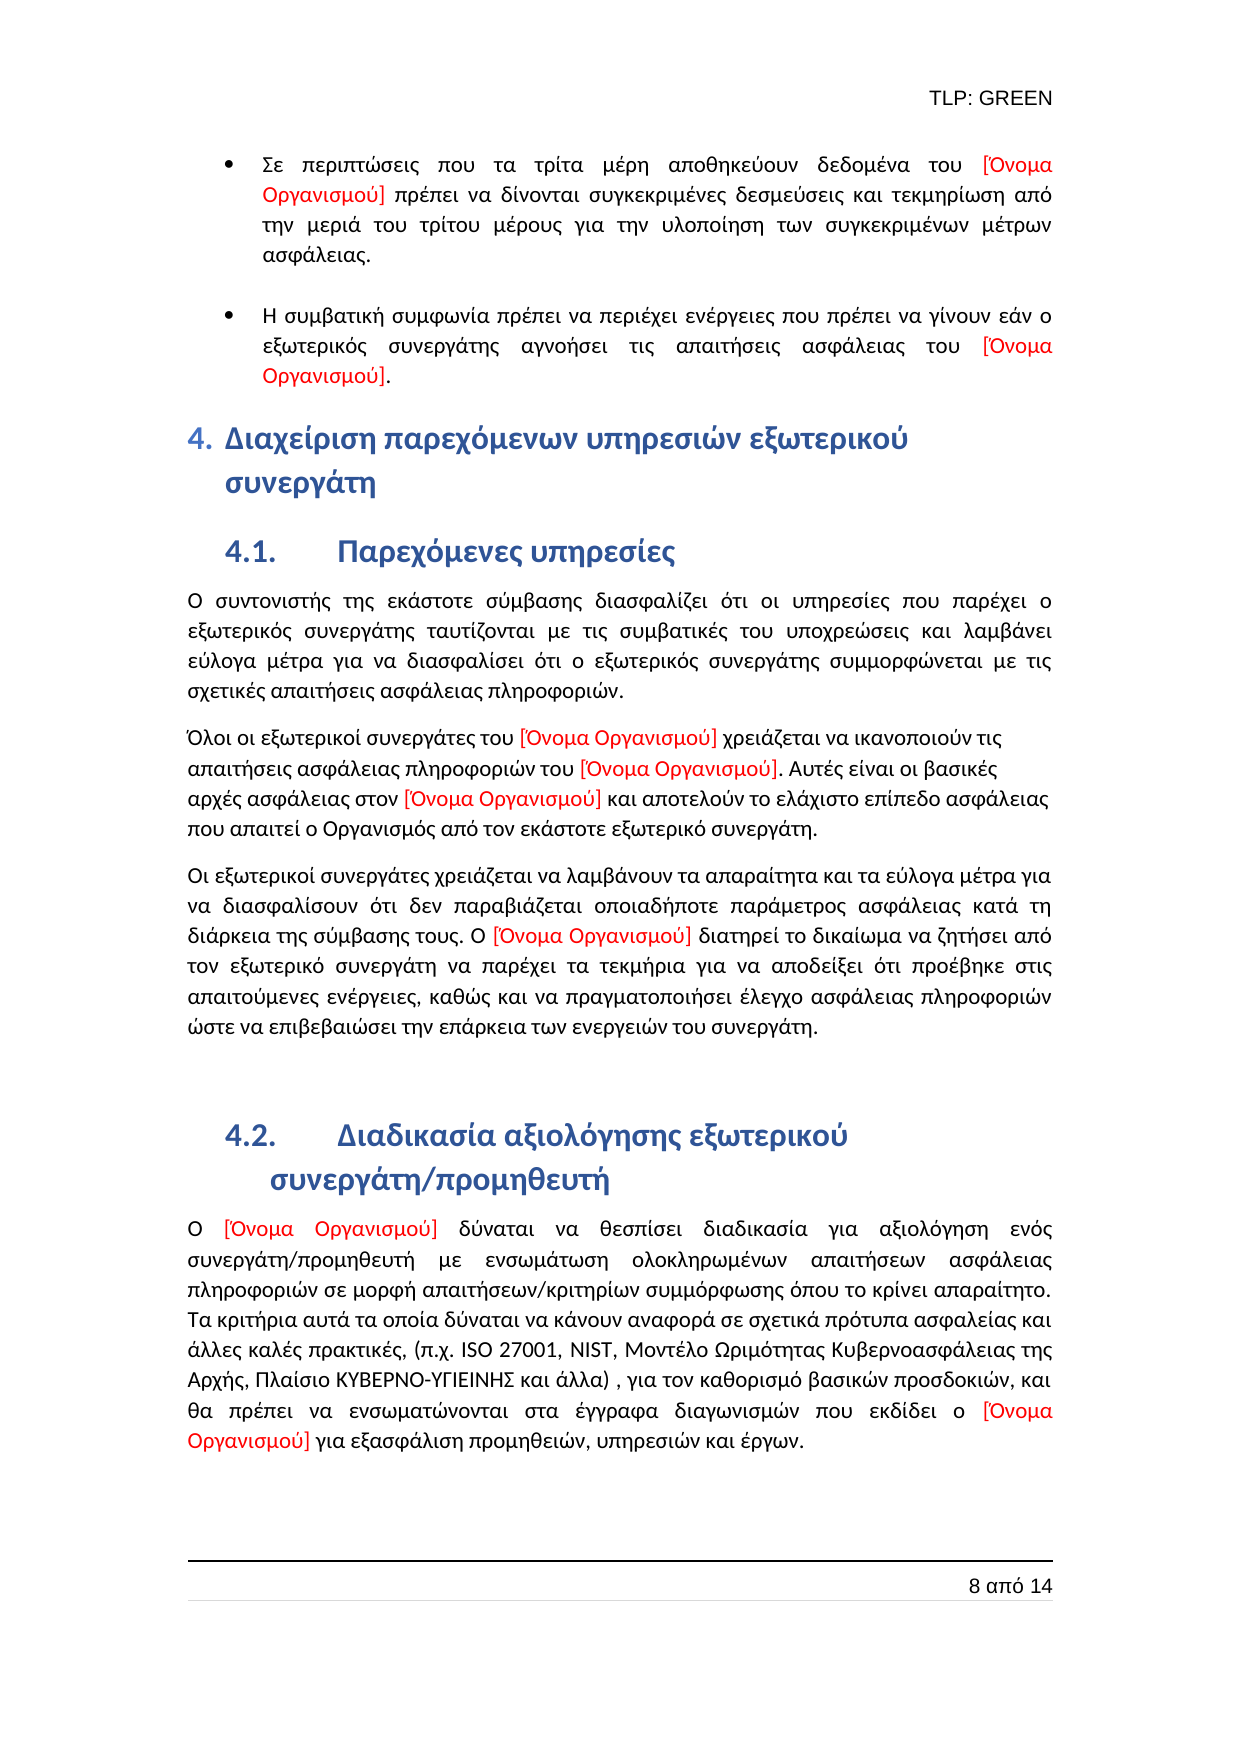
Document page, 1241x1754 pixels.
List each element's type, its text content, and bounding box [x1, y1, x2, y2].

subtitle Διαδικασία αξιολόγησης εξωτερικού συνεργάτη/προμηθευτή [225, 1114, 1053, 1199]
text Οι εξωτερικοί συνεργάτες χρειάζεται να λαμβάνουν τα απαραίτητα και τα εύλογα μέτρα για να διασφαλίσουν ότι δεν παραβιάζεται οποιαδήποτε παράμετρος ασφάλειας κατά τη διάρκεια της σύμβασης τους. Ο [Όνομα Οργανισμού] διατηρεί το δικαίωμα να ζητήσει από τον εξωτερικό συνεργάτη να παρέχει τα τεκμήρια για να αποδείξει ότι προέβηκε στις απαιτούμενες ενέργειες, καθώς και να πραγματοποιήσει έλεγχο ασφάλειας πληροφοριών ώστε να επιβεβαιώσει την επάρκεια των ενεργειών του συνεργάτη. [187, 861, 1053, 1040]
subtitle Παρεχόμενες υπηρεσίες [225, 529, 1053, 570]
subtitle Διαχείριση παρεχόμενων υπηρεσιών εξωτερικού συνεργάτη [187, 417, 1053, 501]
list Η συμβατική συμφωνία πρέπει να περιέχει ενέργειες που πρέπει να γίνουν εάν ο εξωτερικός συνεργάτης αγνοήσει τις απαιτήσεις ασφάλειας του [Όνομα Οργανισμού]. [225, 301, 1053, 389]
text Ο [Όνομα Οργανισμού] δύναται να θεσπίσει διαδικασία για αξιολόγηση ενός συνεργάτη/προμηθευτή με ενσωμάτωση ολοκληρωμένων απαιτήσεων ασφάλειας πληροφοριών σε μορφή απαιτήσεων/κριτηρίων συμμόρφωσης όπου το κρίνει απαραίτητο. Τα κριτήρια αυτά τα οποία δύναται να κάνουν αναφορά σε σχετικά πρότυπα ασφαλείας και άλλες καλές πρακτικές, (π.χ. ISO 27001, NIST, Μοντέλο Ωριμότητας Κυβερνοασφάλειας της Αρχής, Πλαίσιο ΚΥΒΕΡΝΟ-ΥΓΙΕΙΝΗΣ και άλλα) , για τον καθορισμό βασικών προσδοκιών, και θα πρέπει να ενσωματώνονται στα έγγραφα διαγωνισμών που εκδίδει ο [Όνομα Οργανισμού] για εξασφάλιση προμηθειών, υπηρεσιών και έργων. [187, 1214, 1053, 1454]
text Όλοι οι εξωτερικοί συνεργάτες του [Όνομα Οργανισμού] χρειάζεται να ικανοποιούν τις απαιτήσεις ασφάλειας πληροφοριών του [Όνομα Οργανισμού]. Αυτές είναι οι βασικές αρχές ασφάλειας στον [Όνομα Οργανισμού] και αποτελούν το ελάχιστο επίπεδο ασφάλειας που απαιτεί ο Οργανισμός από τον εκάστοτε εξωτερικό συνεργάτη. [187, 723, 1053, 842]
list Σε περιπτώσεις που τα τρίτα μέρη αποθηκεύουν δεδομένα του [Όνομα Οργανισμού] πρέπει να δίνονται συγκεκριμένες δεσμεύσεις και τεκμηρίωση από την μεριά του τρίτου μέρους για την υλοποίηση των συγκεκριμένων μέτρων ασφάλειας. [225, 150, 1053, 269]
text Ο συντονιστής της εκάστοτε σύμβασης διασφαλίζει ότι οι υπηρεσίες που παρέχει ο εξωτερικός συνεργάτης ταυτίζονται με τις συμβατικές του υποχρεώσεις και λαμβάνει εύλογα μέτρα για να διασφαλίσει ότι ο εξωτερικός συνεργάτης συμμορφώνεται με τις σχετικές απαιτήσεις ασφάλειας πληροφοριών. [187, 586, 1053, 705]
